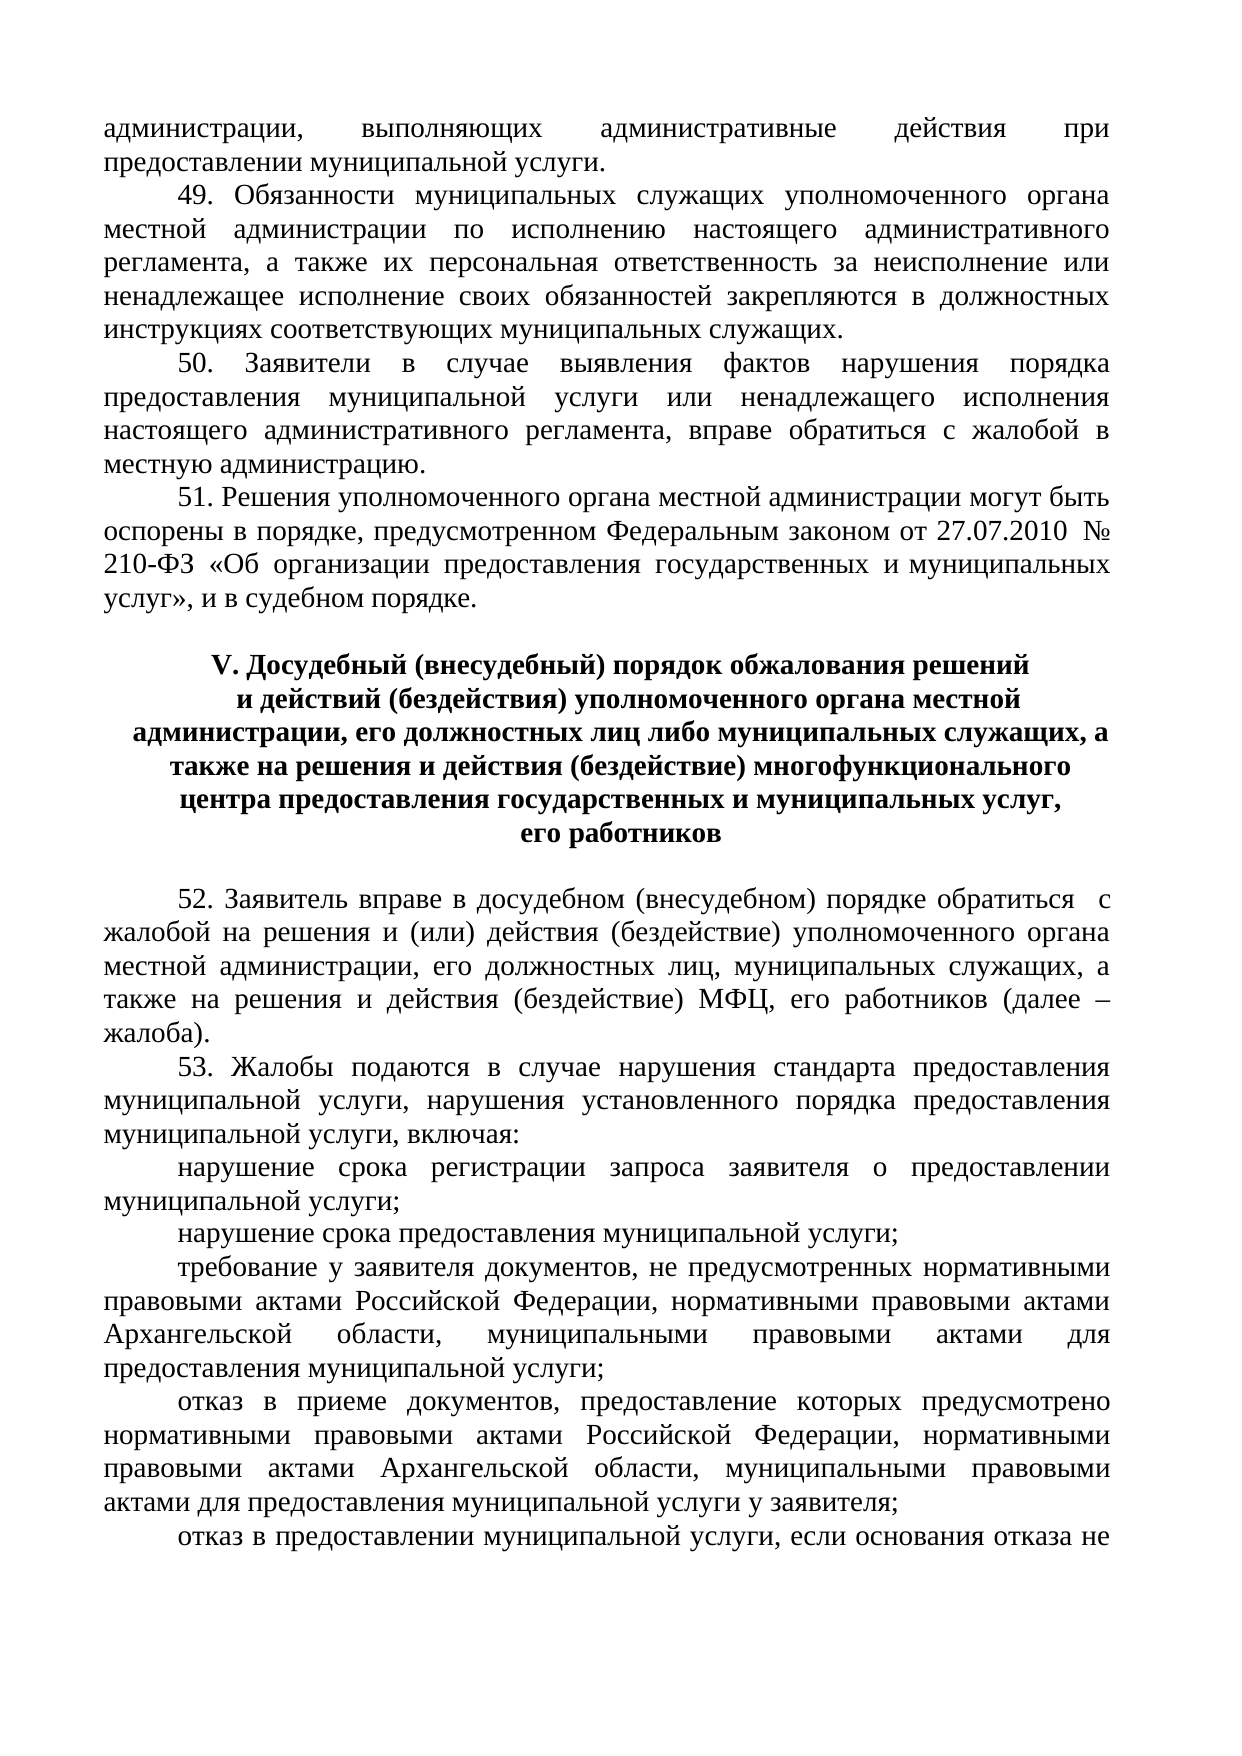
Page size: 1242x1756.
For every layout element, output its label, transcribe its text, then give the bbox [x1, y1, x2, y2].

text отказ в приеме документов, предоставление которых предусмотрено нормативными правовыми актами Российской Федерации, нормативными правовыми актами Архангельской области, муниципальными правовыми актами для предоставления муниципальной услуги у заявителя; [103, 1383, 1111, 1518]
list 53. Жалобы подаются в случае нарушения стандарта предоставления муниципальной услуги, нарушения установленного порядка предоставления муниципальной услуги, включая: [103, 1049, 1111, 1149]
list 52. Заявитель вправе в досудебном (внесудебном) порядке обратиться с жалобой на решения и (или) действия (бездействие) уполномоченного органа местной администрации, его должностных лиц, муниципальных служащих, а также на решения и действия (бездействие) МФЦ, его работников (далее – жалоба). [103, 881, 1111, 1048]
text нарушение срока предоставления муниципальной услуги; [103, 1216, 1111, 1249]
list 50. Заявители в случае выявления фактов нарушения порядка предоставления муниципальной услуги или ненадлежащего исполнения настоящего административного регламента, вправе обратиться с жалобой в местную администрацию. [103, 345, 1111, 479]
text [103, 1518, 1111, 1551]
text требование у заявителя документов, не предусмотренных нормативными правовыми актами Российской Федерации, нормативными правовыми актами Архангельской области, муниципальными правовыми актами для предоставления муниципальной услуги; [103, 1249, 1111, 1383]
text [103, 110, 1111, 177]
text его работников [127, 815, 1115, 848]
list Досудебный (внесудебный) порядок обжалования решений и действий (бездействия) уполномоченного органа местной [210, 647, 1030, 714]
list 51. Решения уполномоченного органа местной администрации могут быть оспорены в порядке, предусмотренном Федеральным законом от 27.07.2010 № 210-ФЗ «Об организации предоставления государственных и муниципальных услуг», и в судебном порядке. [103, 479, 1111, 613]
text администрации, его должностных лиц либо муниципальных служащих, а также на решения и действия (бездействие) многофункционального центра предоставления государственных и муниципальных услуг, [126, 714, 1115, 815]
list 49. Обязанности муниципальных служащих уполномоченного органа местной администрации по исполнению настоящего административного регламента, а также их персональная ответственность за неисполнение или ненадлежащее исполнение своих обязанностей закрепляются в должностных инструкциях соответствующих муниципальных служащих. [103, 177, 1111, 345]
text нарушение срока регистрации запроса заявителя о предоставлении муниципальной услуги; [103, 1149, 1111, 1216]
